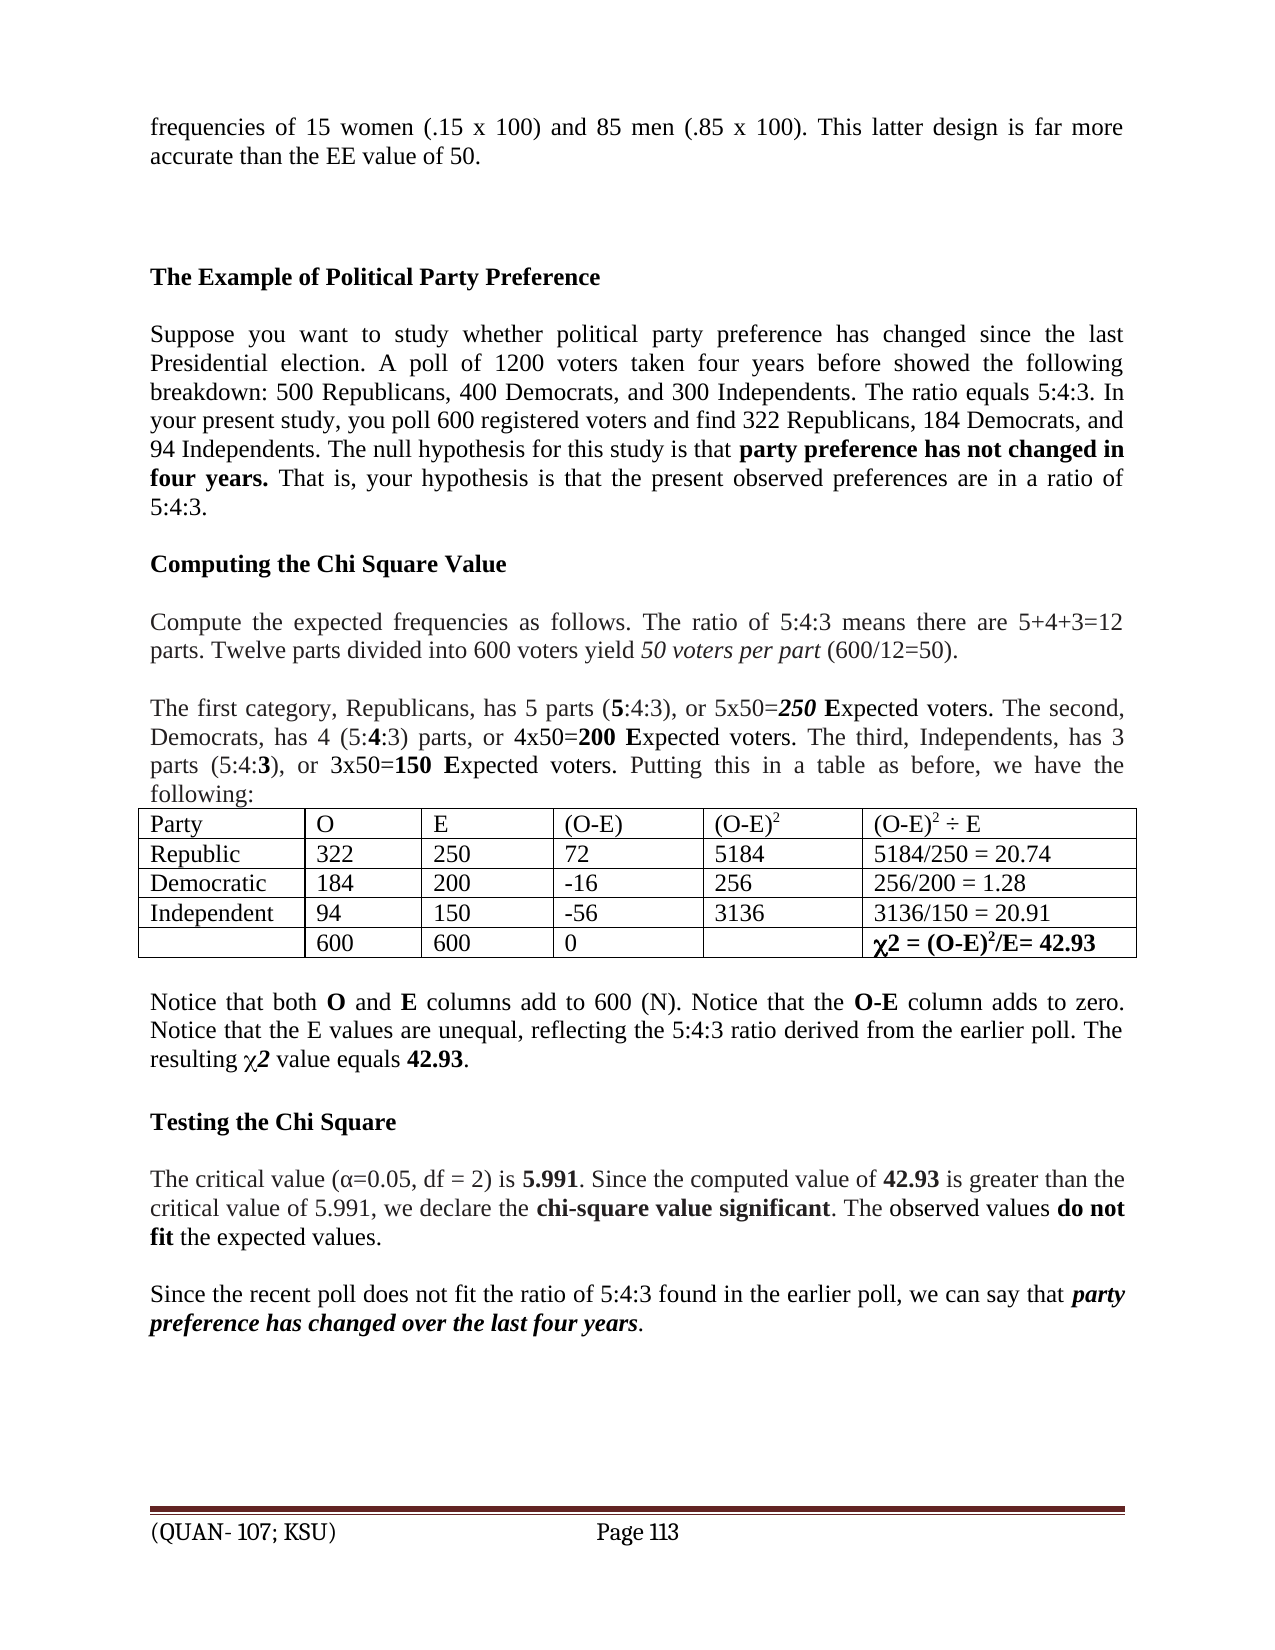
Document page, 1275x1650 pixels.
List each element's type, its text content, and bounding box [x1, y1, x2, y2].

text Testing the Chi Square [150, 1107, 1125, 1136]
text Compute the expected frequencies as follows. The ratio of 5:4:3 means there are 5+4+3=12 parts. Twelve parts divided into 600 voters yield 50 voters per part (600/12=50). [150, 607, 1125, 664]
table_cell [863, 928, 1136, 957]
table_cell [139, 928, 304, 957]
text Since the recent poll does not fit the ratio of 5:4:3 found in the earlier poll, we can say that party preference has changed over the last four years. [150, 1279, 1125, 1337]
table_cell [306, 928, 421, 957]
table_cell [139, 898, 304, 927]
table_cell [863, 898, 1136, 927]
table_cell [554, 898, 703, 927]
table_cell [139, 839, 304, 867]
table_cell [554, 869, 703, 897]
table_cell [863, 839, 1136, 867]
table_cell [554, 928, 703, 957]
text The first category, Republicans, has 5 parts (5:4:3), or 5x50=250 Expected voters. The second, Democrats, has 4 (5:4:3) parts, or 4x50=200 Expected voters. The third, Independents, has 3 parts (5:4:3), or 3x50=150 Expected voters. Putting this in a table as before, we have the following: [150, 693, 1125, 808]
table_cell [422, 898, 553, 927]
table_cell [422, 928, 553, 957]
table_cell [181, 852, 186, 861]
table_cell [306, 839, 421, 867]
text Suppose you want to study whether political party preference has changed since the last Presidential election. A poll of 1200 voters taken four years before showed the following breakdown: 500 Republicans, 400 Democrats, and 300 Independents. The ratio equals 5:4:3. In your present study, you poll 600 registered voters and find 322 Republicans, 184 Democrats, and 94 Independents. The null hypothesis for this study is that party preference has not changed in four years. That is, your hypothesis is that the present observed preferences are in a ratio of 5:4:3. [150, 319, 1125, 520]
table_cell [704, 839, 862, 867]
text The critical value (α=0.05, df = 2) is 5.991. Since the computed value of 42.93 is greater than the critical value of 5.991, we declare the chi-square value significant. The observed values do not fit the expected values. [150, 1164, 1125, 1251]
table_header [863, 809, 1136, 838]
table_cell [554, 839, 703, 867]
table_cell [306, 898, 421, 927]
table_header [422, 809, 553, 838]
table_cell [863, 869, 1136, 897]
text Notice that both O and E columns add to 600 (N). Notice that the O-E column adds to zero. Notice that the E values are unequal, reflecting the 5:4:3 ratio derived from the earlier poll. The resulting 2 value equals 42.93. [150, 987, 1125, 1073]
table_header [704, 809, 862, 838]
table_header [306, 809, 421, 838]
text Computing the Chi Square Value [150, 549, 1125, 578]
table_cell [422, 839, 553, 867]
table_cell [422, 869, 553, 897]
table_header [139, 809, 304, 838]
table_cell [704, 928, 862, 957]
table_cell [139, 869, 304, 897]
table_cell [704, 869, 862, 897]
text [150, 112, 1125, 170]
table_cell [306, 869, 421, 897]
text The Example of Political Party Preference [150, 262, 1125, 290]
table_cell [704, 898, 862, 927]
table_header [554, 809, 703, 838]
